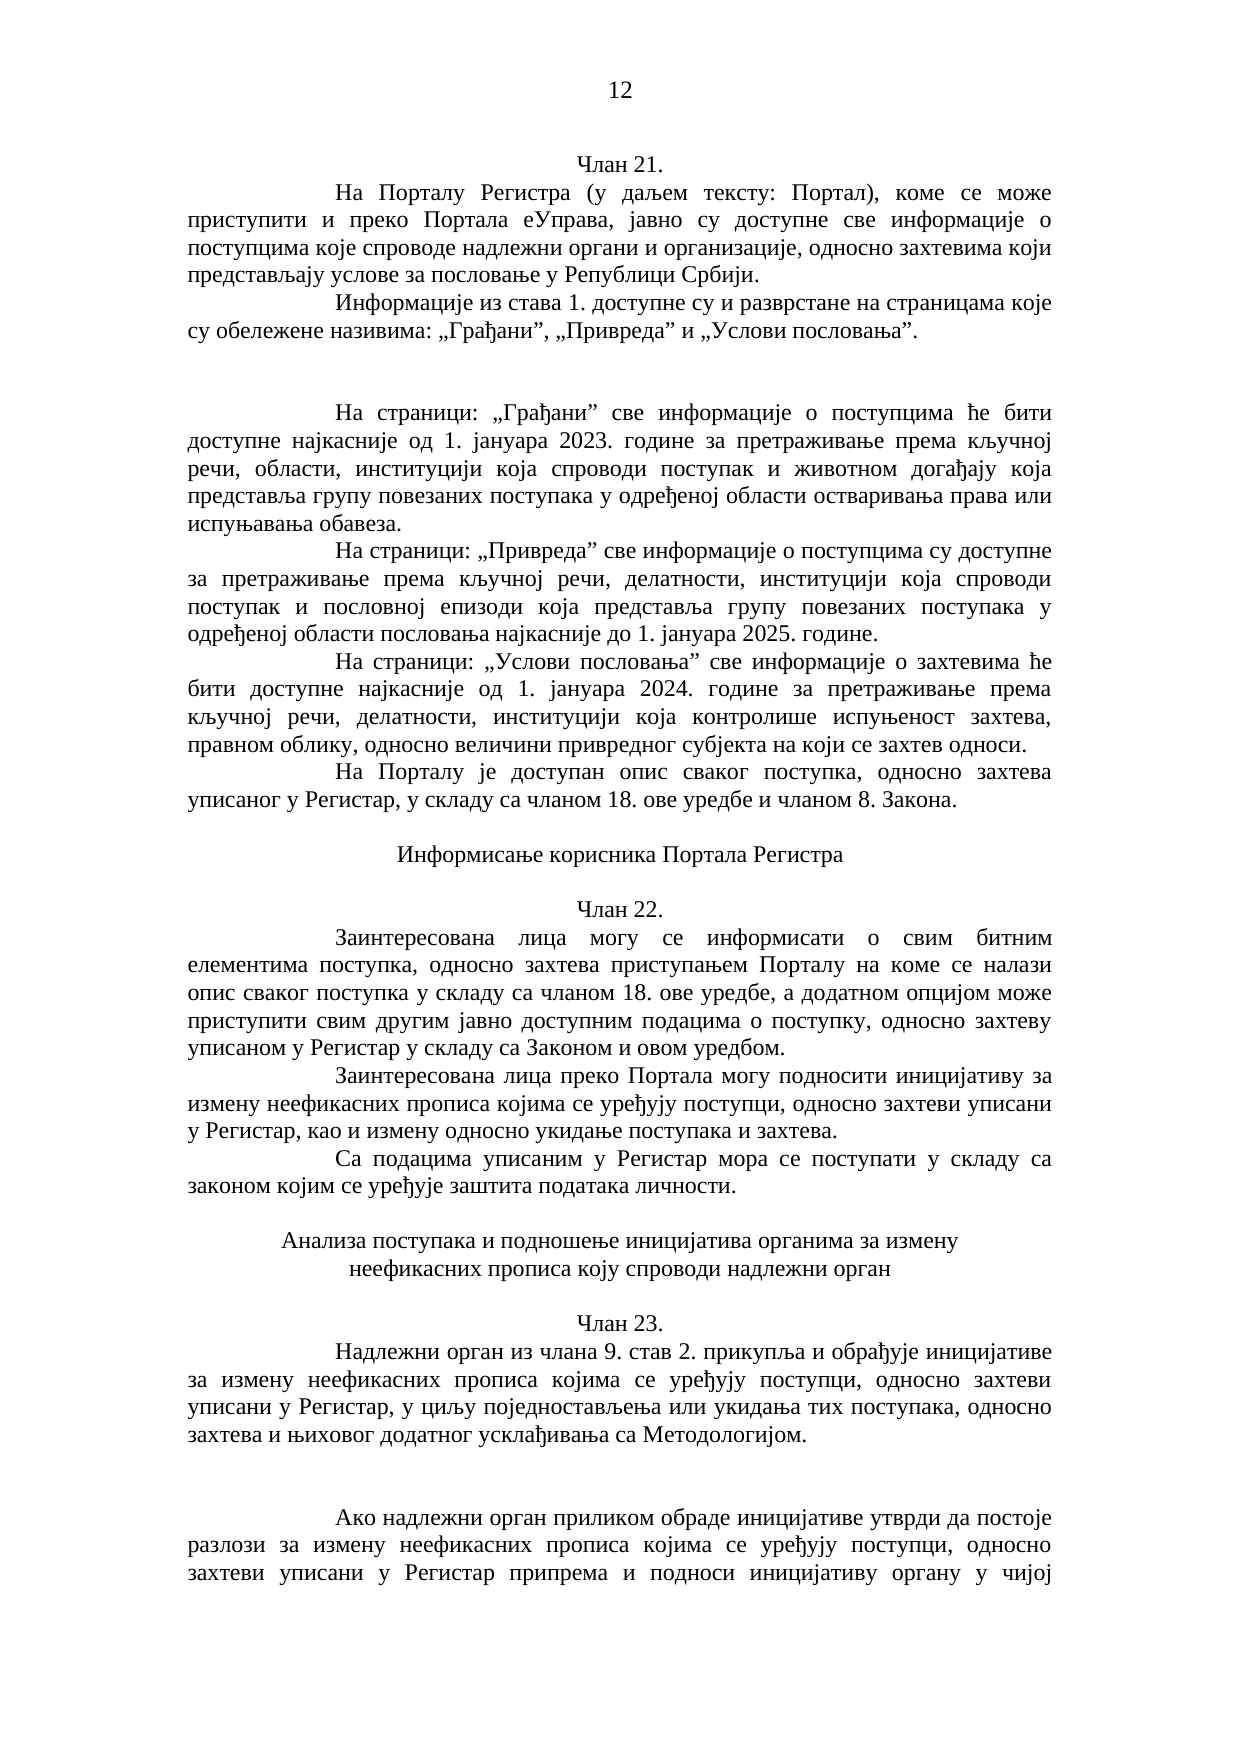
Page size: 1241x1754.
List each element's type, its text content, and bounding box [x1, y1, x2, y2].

text Информације из става 1. доступне су и разврстане на страницама које су обележене називима: „Грађани”, „Привреда” и „Услови пословања”. [187, 288, 1053, 343]
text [187, 1503, 1053, 1585]
text Члан 22. [187, 895, 1053, 923]
text На страници: „Услови пословања” све информације о захтевима ће бити доступне најкасније од 1. јануара 2024. године за претраживање према кључној речи, делатности, институцији која контролише испуњеност захтева, правном облику, односно величини привредног субјекта на који се захтев односи. [187, 647, 1053, 757]
text На страници: „Привреда” све информације о поступцима су доступне за претраживање према кључној речи, делатности, институцији која спроводи поступак и пословној епизоди која представља групу повезаних поступака у одређеној области пословања најкасније до 1. јануара 2025. године. [187, 536, 1053, 647]
text Анализа поступака и подношење иницијатива органима за измену [187, 1227, 1053, 1254]
text На Порталу је доступан опис сваког поступка, односно захтева уписаног у Регистар, у складу са чланом 18. ове уредбе и чланом 8. Закона. [187, 757, 1053, 812]
text Члан 23. [187, 1309, 1053, 1337]
text Надлежни орган из члана 9. став 2. прикупља и обрађује иницијативе за измену неефикасних прописа којима се уређују поступци, односно захтеви уписани у Регистар, у циљу поједностављења или укидања тих поступака, односно захтева и њиховог додатног усклађивања са Методологијом. [187, 1337, 1053, 1447]
text Са подацима уписаним у Регистар мора се поступати у складу са законом којим се уређује заштита података личности. [187, 1144, 1053, 1199]
text Члан 21. [187, 150, 1053, 178]
text Информисање корисника Портала Регистра [187, 840, 1053, 868]
text Заинтересована лица могу се информисати о свим битним елементима поступка, односно захтева приступањем Порталу на коме се налази опис сваког поступка у складу са чланом 18. ове уредбе, а додатном опцијом може приступити свим другим јавно доступним подацима о поступку, односно захтеву уписаном у Регистар у складу са Законом и овом уредбом. [187, 923, 1053, 1061]
text На Порталу Регистра (у даљем тексту: Портал), коме се може приступити и преко Портала еУправа, јавно су доступне све информације о поступцима које спроводе надлежни органи и организације, односно захтевима који представљају услове за пословање у Републици Србији. [187, 178, 1053, 288]
text неефикасних прописа коју спроводи надлежни орган [187, 1254, 1053, 1282]
text На страници: „Грађани” све информације о поступцима ће бити доступне најкасније од 1. јануара 2023. године за претраживање према кључној речи, области, институцији која спроводи поступак и животном догађају која представља групу повезаних поступака у одређеној области остваривања права или испуњавања обавеза. [187, 398, 1053, 536]
text Заинтересована лица преко Портала могу подносити иницијативу за измену неефикасних прописа којима се уређују поступци, односно захтеви уписани у Регистар, као и измену односно укидање поступака и захтева. [187, 1061, 1053, 1144]
